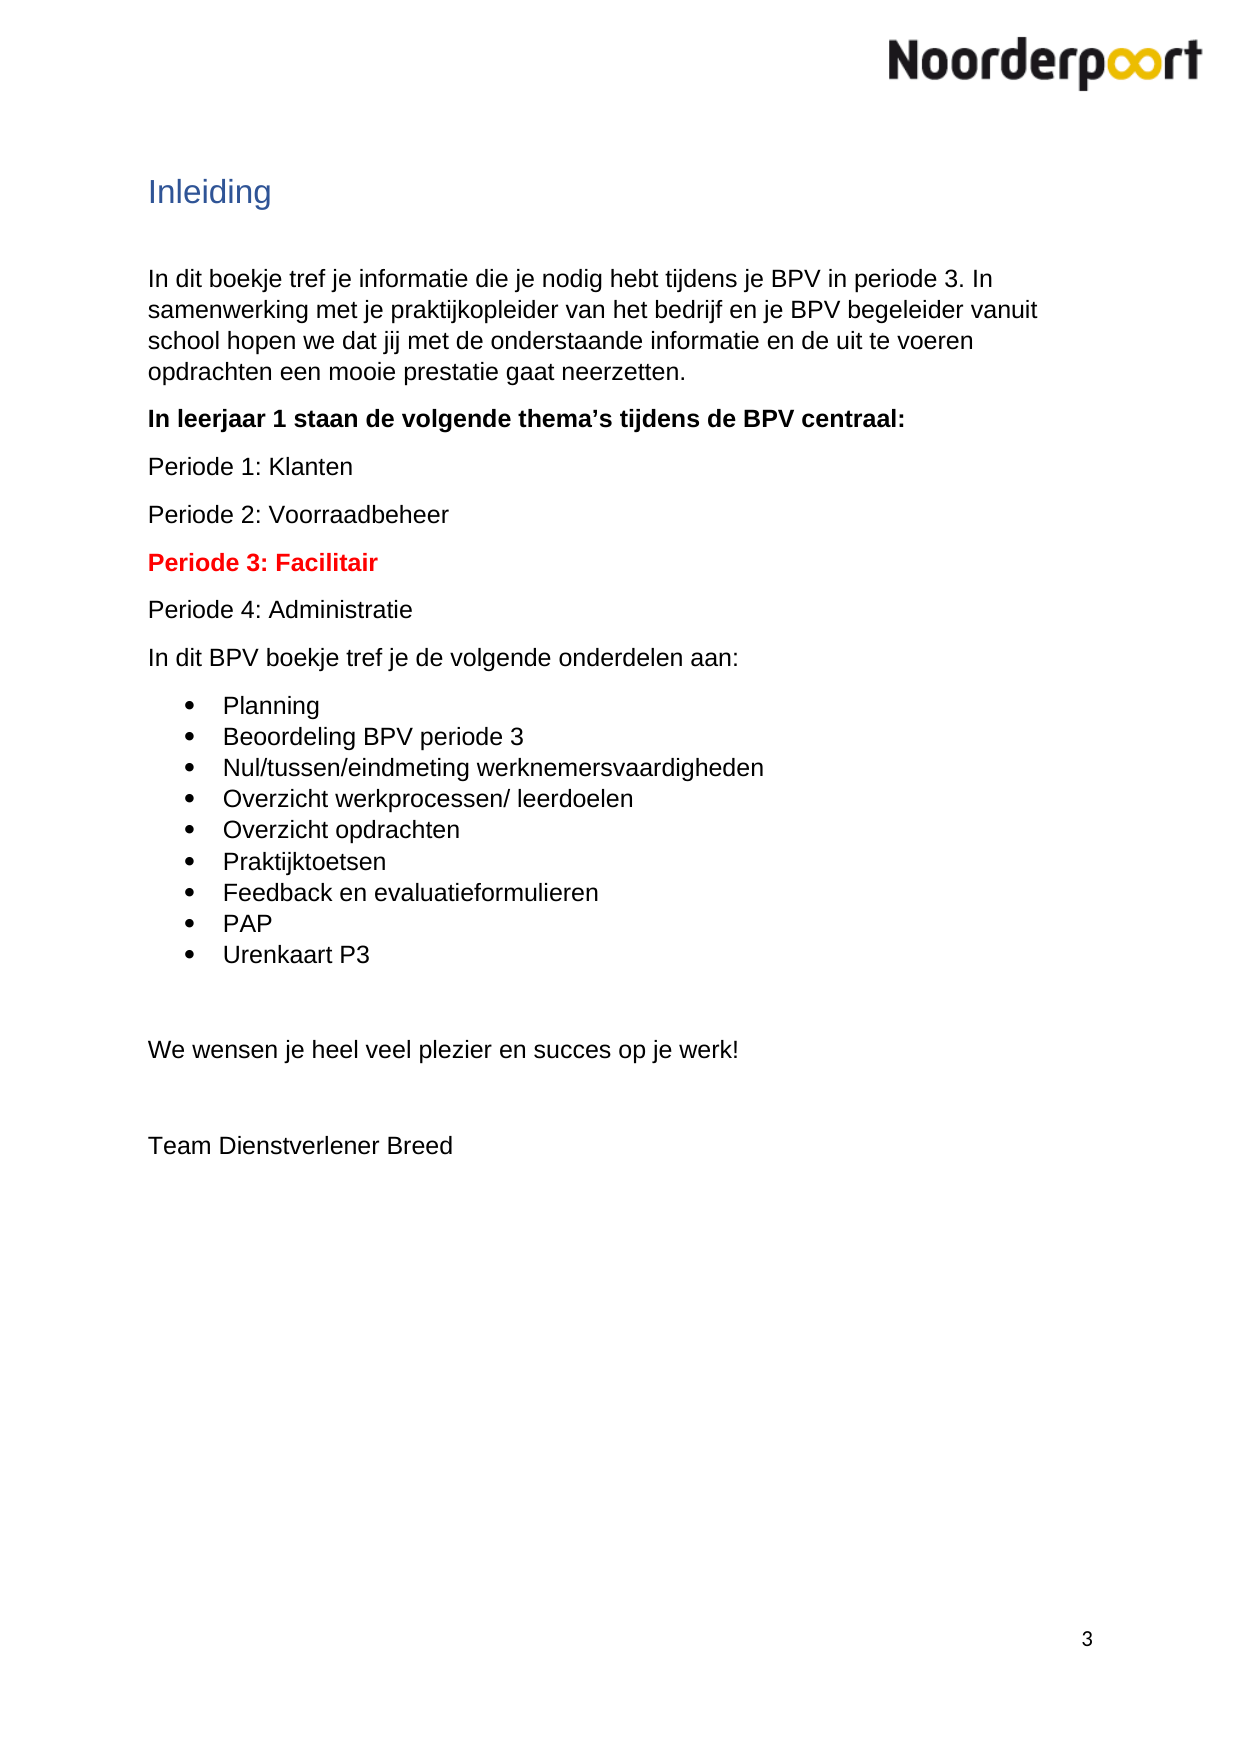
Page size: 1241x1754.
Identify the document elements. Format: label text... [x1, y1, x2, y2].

picture [882, 31, 1205, 93]
list Praktijktoetsen [185, 846, 1093, 875]
text In dit boekje tref je informatie die je nodig hebt tijdens je BPV in periode 3. In samenwerking met je praktijkopleider van het bedrijf en je BPV begeleider vanuit school hopen we dat jij met de onderstaande informatie en de uit te voeren opdrachten een mooie prestatie gaat neerzetten. [148, 264, 1093, 386]
list Overzicht opdrachten [185, 815, 1093, 844]
subtitle Inleiding [148, 173, 1093, 211]
text In dit BPV boekje tref je de volgende onderdelen aan: [148, 643, 1093, 672]
list PAP [185, 909, 1093, 938]
list Beoordeling BPV periode 3 [185, 722, 1093, 751]
list Planning [185, 691, 1093, 719]
text Periode 4: Administratie [148, 595, 1093, 624]
list Overzicht werkprocessen/ leerdoelen [185, 784, 1093, 813]
text Periode 1: Klanten [148, 452, 1093, 481]
text Periode 2: Voorraadbeheer [148, 500, 1093, 529]
text Periode 3: Facilitair [148, 548, 1093, 576]
list Urenkaart P3 [185, 940, 1093, 969]
list Nul/tussen/eindmeting werknemersvaardigheden [185, 753, 1093, 782]
text We wensen je heel veel plezier en succes op je werk! [148, 1035, 1093, 1064]
text Team Dienstverlener Breed [148, 1131, 1093, 1159]
list Feedback en evaluatieformulieren [185, 878, 1093, 906]
text In leerjaar 1 staan de volgende thema’s tijdens de BPV centraal: [148, 404, 1093, 433]
